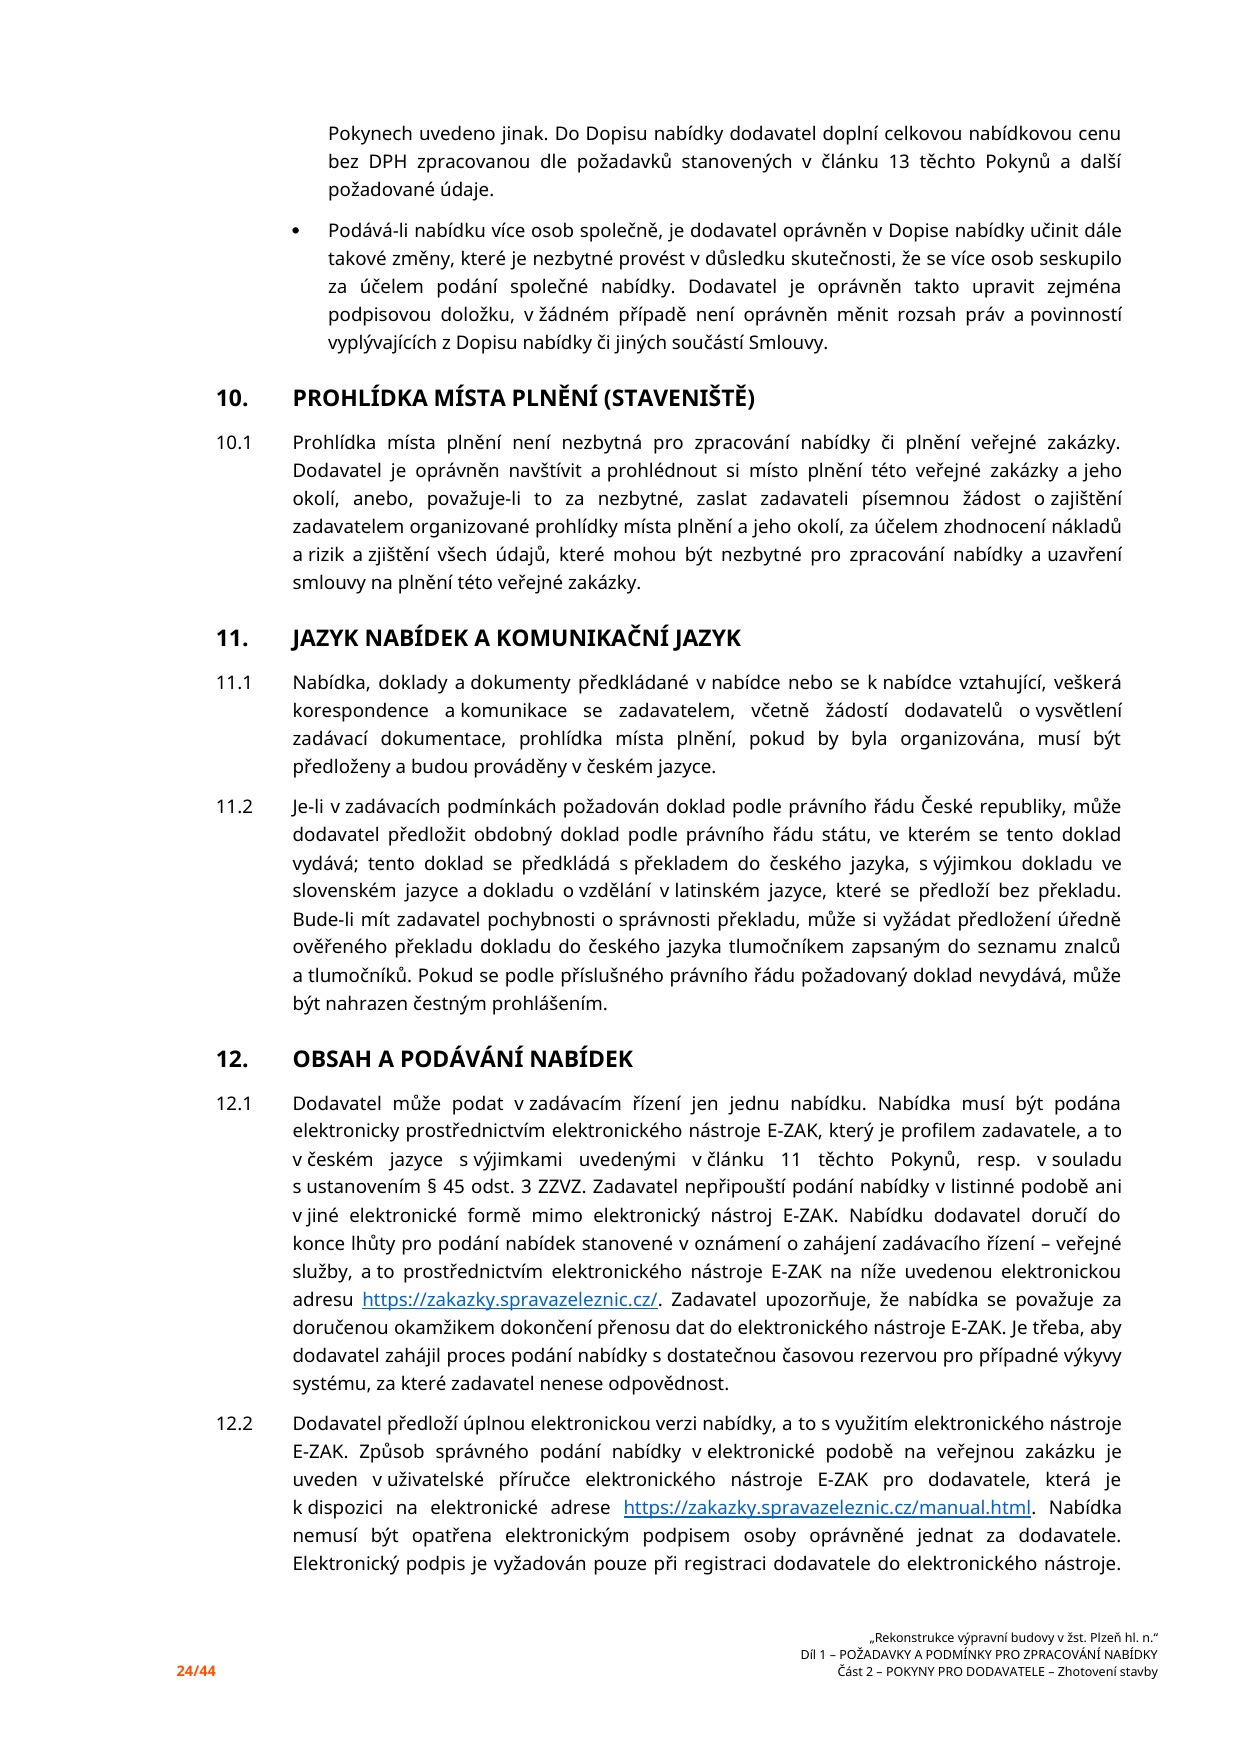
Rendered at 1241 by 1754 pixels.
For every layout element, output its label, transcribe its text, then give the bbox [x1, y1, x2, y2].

text Dodavatel může podat v zadávacím řízení jen jednu nabídku. Nabídka musí být podána elektronicky prostřednictvím elektronického nástroje E-ZAK, který je profilem zadavatele, a to v českém jazyce s výjimkami uvedenými v článku 11 těchto Pokynů, resp. v souladu s ustanovením § 45 odst. 3 ZZVZ. Zadavatel nepřipouští podání nabídky v listinné podobě ani v jiné elektronické formě mimo elektronický nástroj E-ZAK. Nabídku dodavatel doručí do konce lhůty pro podání nabídek stanovené v oznámení o zahájení zadávacího řízení – veřejné služby, a to prostřednictvím elektronického nástroje E-ZAK na níže uvedenou elektronickou adresu https://zakazky.spravazeleznic.cz/. Zadavatel upozorňuje, že nabídka se považuje za doručenou okamžikem dokončení přenosu dat do elektronického nástroje E-ZAK. Je třeba, aby dodavatel zahájil proces podání nabídky s dostatečnou časovou rezervou pro případné výkyvy systému, za které zadavatel nenese odpovědnost. [216, 1090, 1122, 1396]
text PROHLÍDKA MÍSTA PLNĚNÍ (STAVENIŠTĚ) [216, 382, 1122, 413]
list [292, 121, 1122, 202]
text Prohlídka místa plnění není nezbytná pro zpracování nabídky či plnění veřejné zakázky. Dodavatel je oprávněn navštívit a prohlédnout si místo plnění této veřejné zakázky a jeho okolí, anebo, považuje-li to za nezbytné, zaslat zadavateli písemnou žádost o zajištění zadavatelem organizované prohlídky místa plnění a jeho okolí, za účelem zhodnocení nákladů a rizik a zjištění všech údajů, které mohou být nezbytné pro zpracování nabídky a uzavření smlouvy na plnění této veřejné zakázky. [216, 429, 1122, 595]
text Je-li v zadávacích podmínkách požadován doklad podle právního řádu České republiky, může dodavatel předložit obdobný doklad podle právního řádu státu, ve kterém se tento doklad vydává; tento doklad se předkládá s překladem do českého jazyka, s výjimkou dokladu ve slovenském jazyce a dokladu o vzdělání v latinském jazyce, které se předloží bez překladu. Bude-li mít zadavatel pochybnosti o správnosti překladu, může si vyžádat předložení úředně ověřeného překladu dokladu do českého jazyka tlumočníkem zapsaným do seznamu znalců a tlumočníků. Pokud se podle příslušného právního řádu požadovaný doklad nevydává, může být nahrazen čestným prohlášením. [216, 794, 1122, 1015]
text OBSAH a PODÁVÁNÍ NABÍDEK [216, 1043, 1122, 1074]
text Nabídka, doklady a dokumenty předkládané v nabídce nebo se k nabídce vztahující, veškerá korespondence a komunikace se zadavatelem, včetně žádostí dodavatelů o vysvětlení zadávací dokumentace, prohlídka místa plnění, pokud by byla organizována, musí být předloženy a budou prováděny v českém jazyce. [216, 669, 1122, 779]
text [216, 1411, 1122, 1576]
list Podává-li nabídku více osob společně, je dodavatel oprávněn v Dopise nabídky učinit dále takové změny, které je nezbytné provést v důsledku skutečnosti, že se více osob seskupilo za účelem podání společné nabídky. Dodavatel je oprávněn takto upravit zejména podpisovou doložku, v žádném případě není oprávněn měnit rozsah práv a povinností vyplývajících z Dopisu nabídky či jiných součástí Smlouvy. [292, 217, 1122, 355]
text JAZYK NABÍDEK A KOMUNIKAČNÍ JAZYK [216, 622, 1122, 653]
